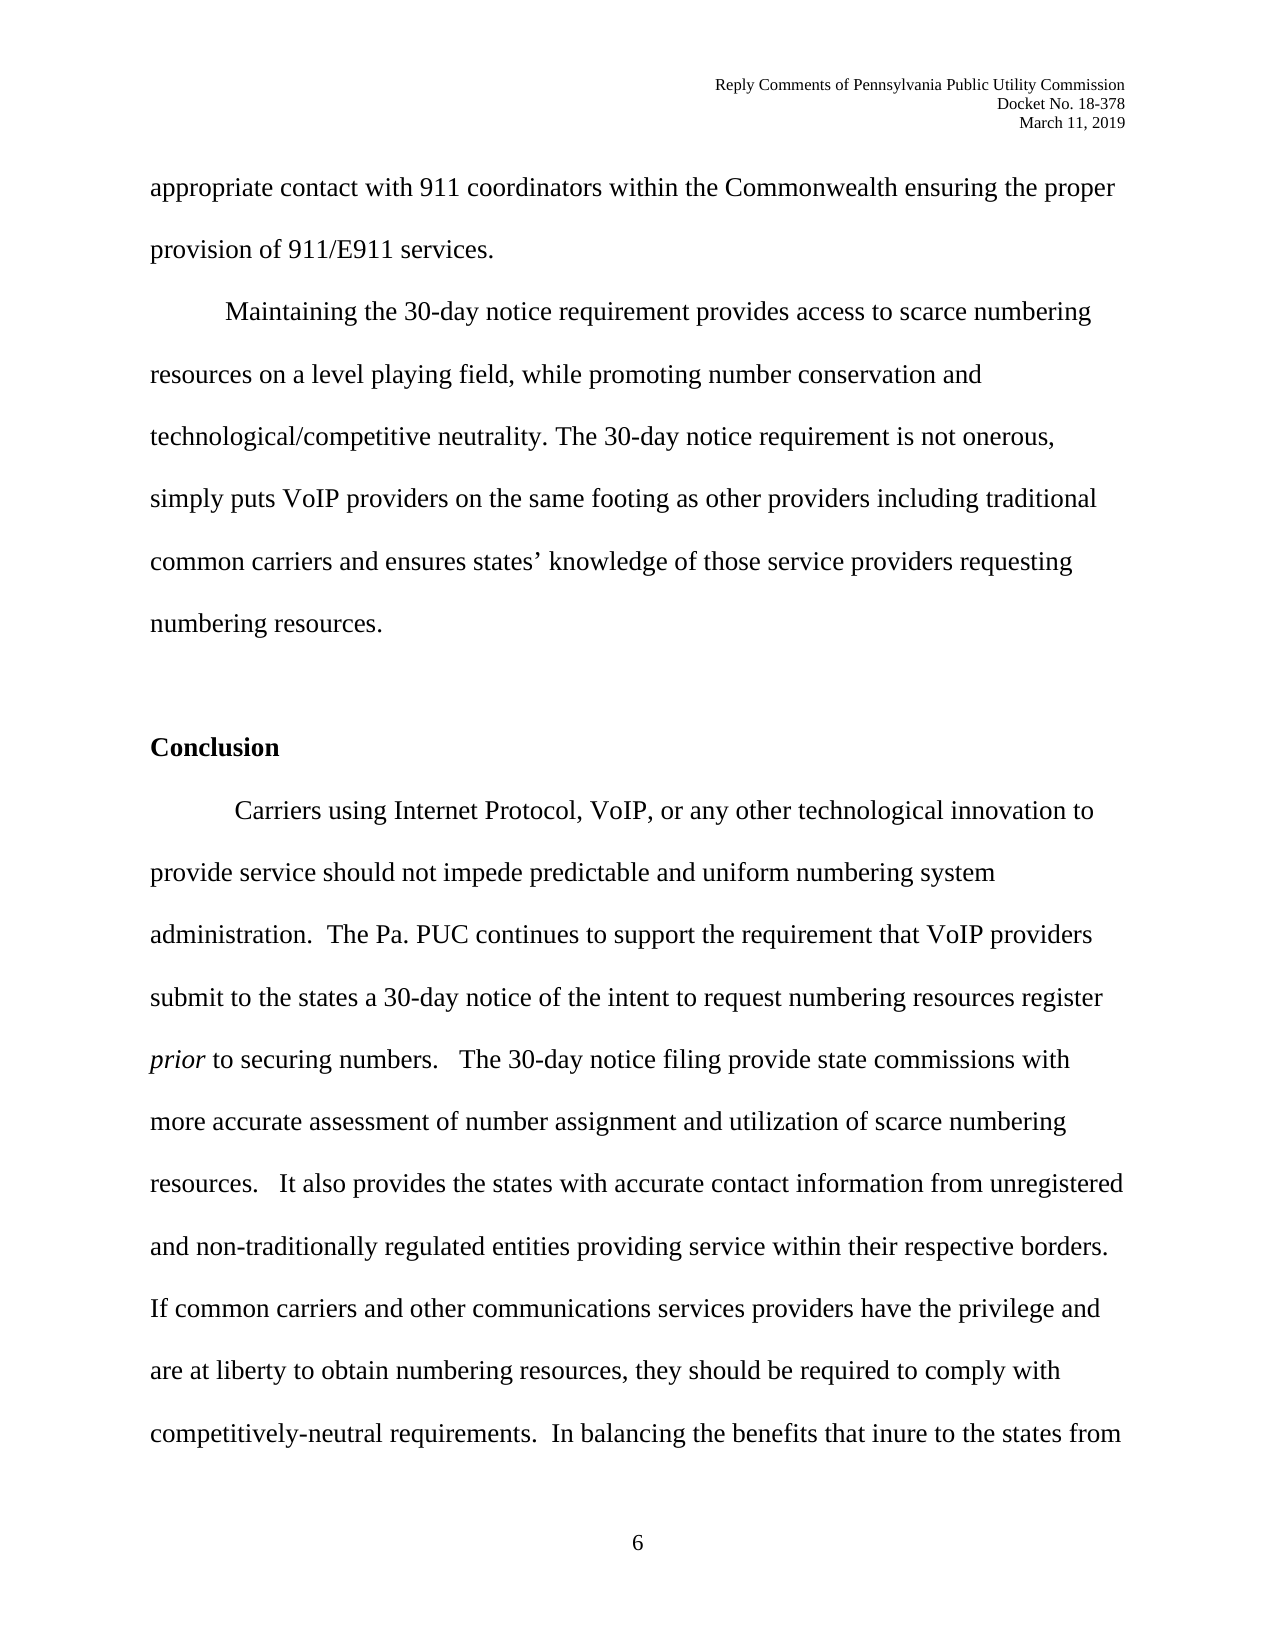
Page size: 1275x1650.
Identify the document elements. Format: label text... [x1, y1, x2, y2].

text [150, 171, 1125, 264]
text numbering resources. [150, 607, 1125, 638]
text Conclusion [150, 731, 1125, 763]
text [150, 794, 1125, 1448]
text Maintaining the 30-day notice requirement provides access to scarce numbering resources on a level playing field, while promoting number conservation and technological/competitive neutrality. The 30-day notice requirement is not onerous, simply puts VoIP providers on the same footing as other providers including traditional common carriers and ensures states’ knowledge of those service providers requesting [150, 295, 1125, 576]
